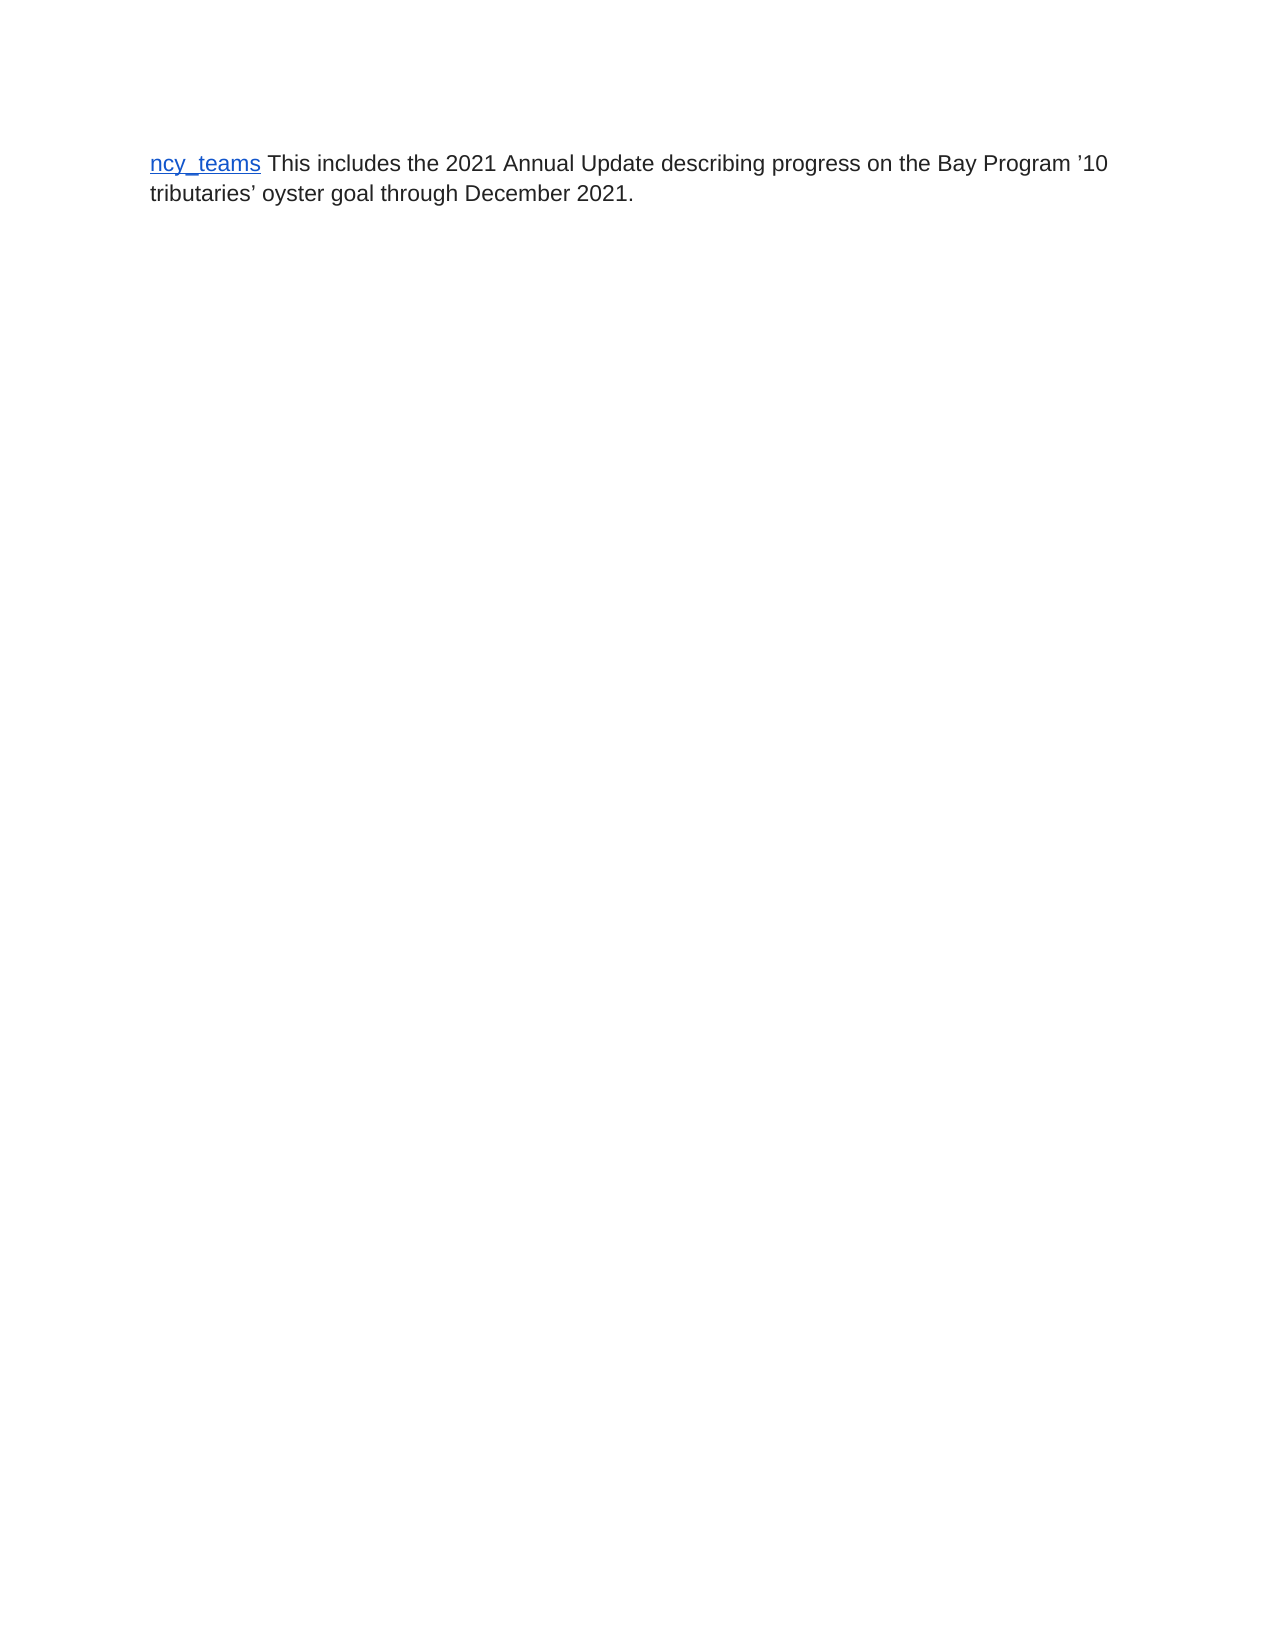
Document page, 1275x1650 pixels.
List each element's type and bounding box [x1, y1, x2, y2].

text [150, 150, 1125, 207]
